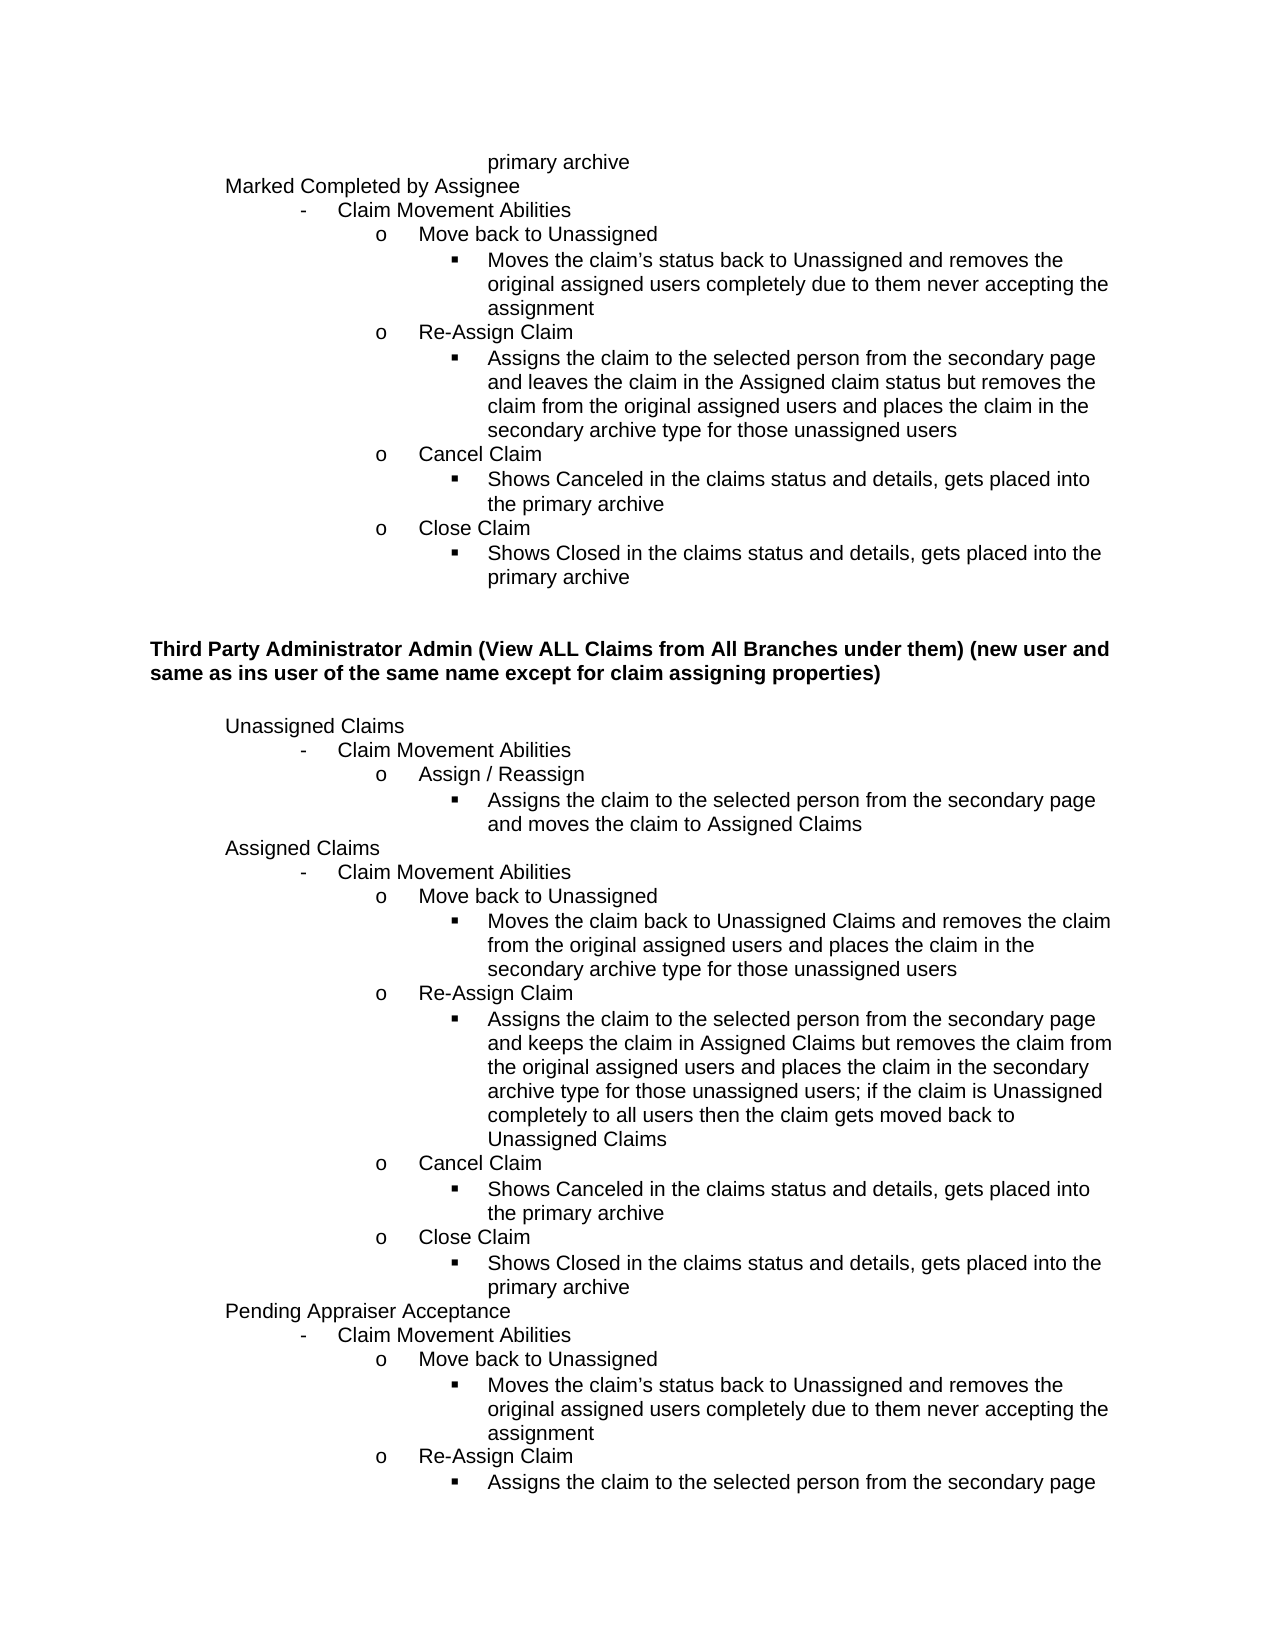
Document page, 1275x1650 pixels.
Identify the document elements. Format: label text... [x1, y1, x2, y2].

text Assigned Claims [225, 836, 1125, 859]
list Moves the claim’s status back to Unassigned and removes the original assigned users completely due to them never accepting the assignment [450, 1372, 1125, 1444]
list Shows Closed in the claims status and details, gets placed into the primary archive [450, 1251, 1125, 1299]
list Close Claim [375, 1225, 1125, 1251]
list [450, 150, 1125, 174]
list Re-Assign Claim [375, 320, 1125, 346]
list Shows Canceled in the claims status and details, gets placed into the primary archive [450, 1177, 1125, 1225]
list Cancel Claim [375, 1151, 1125, 1177]
list Re-Assign Claim [375, 981, 1125, 1007]
list Move back to Unassigned [375, 222, 1125, 248]
list Assigns the claim to the selected person from the secondary page and moves the claim to Assigned Claims [450, 787, 1125, 836]
list Re-Assign Claim [375, 1444, 1125, 1470]
list Claim Movement Abilities [300, 1323, 1125, 1347]
list Assigns the claim to the selected person from the secondary page and keeps the claim in Assigned Claims but removes the claim from the original assigned users and places the claim in the secondary archive type for those unassigned users; if the claim is Unassigned completely to all users then the claim gets moved back to Unassigned Claims [450, 1007, 1125, 1151]
text Pending Appraiser Acceptance [225, 1299, 1125, 1323]
list Claim Movement Abilities [300, 859, 1125, 883]
list Move back to Unassigned [375, 1347, 1125, 1372]
list Moves the claim’s status back to Unassigned and removes the original assigned users completely due to them never accepting the assignment [450, 248, 1125, 320]
list Moves the claim back to Unassigned Claims and removes the claim from the original assigned users and places the claim in the secondary archive type for those unassigned users [450, 909, 1125, 981]
list Assign / Reassign [375, 762, 1125, 787]
text Marked Completed by Assignee [225, 174, 1125, 198]
list Cancel Claim [375, 441, 1125, 467]
list Close Claim [375, 515, 1125, 541]
text Unassigned Claims [225, 714, 1125, 738]
list Shows Canceled in the claims status and details, gets placed into the primary archive [450, 467, 1125, 515]
list Move back to Unassigned [375, 883, 1125, 909]
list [450, 1470, 1125, 1494]
list Shows Closed in the claims status and details, gets placed into the primary archive [450, 541, 1125, 589]
list Claim Movement Abilities [300, 738, 1125, 762]
text Third Party Administrator Admin (View ALL Claims from All Branches under them) (new user and same as ins user of the same name except for claim assigning properties) [150, 637, 1125, 714]
list Claim Movement Abilities [300, 198, 1125, 222]
